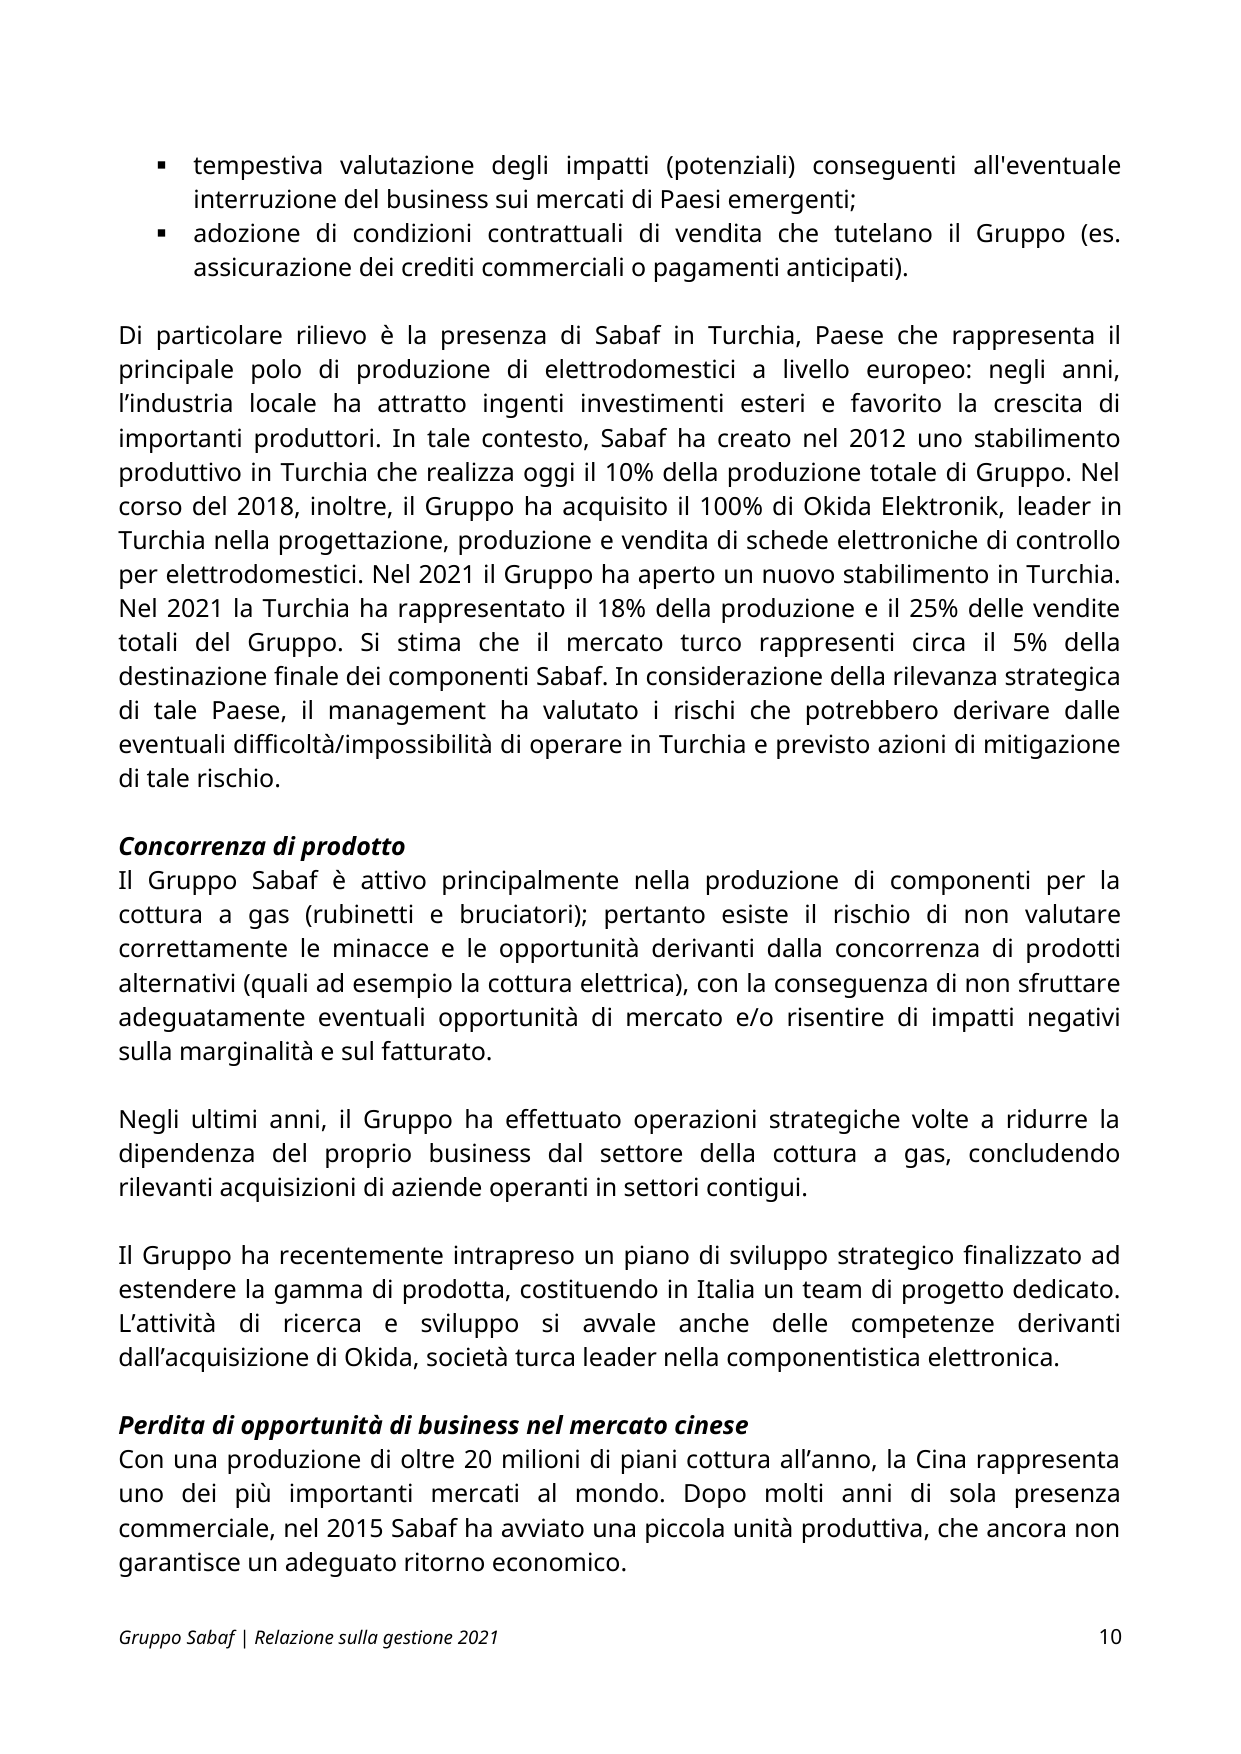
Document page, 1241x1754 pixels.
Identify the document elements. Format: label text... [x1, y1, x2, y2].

text Negli ultimi anni, il Gruppo ha effettuato operazioni strategiche volte a ridurre la dipendenza del proprio business dal settore della cottura a gas, concludendo rilevanti acquisizioni di aziende operanti in settori contigui. [118, 1101, 1122, 1204]
text Concorrenza di prodotto [118, 829, 1063, 863]
list tempestiva valutazione degli impatti (potenziali) conseguenti all'eventuale interruzione del business sui mercati di Paesi emergenti; [156, 148, 1122, 216]
list adozione di condizioni contrattuali di vendita che tutelano il Gruppo (es. assicurazione dei crediti commerciali o pagamenti anticipati). [156, 216, 1122, 284]
text Di particolare rilievo è la presenza di Sabaf in Turchia, Paese che rappresenta il principale polo di produzione di elettrodomestici a livello europeo: negli anni, l’industria locale ha attratto ingenti investimenti esteri e favorito la crescita di importanti produttori. In tale contesto, Sabaf ha creato nel 2012 uno stabilimento produttivo in Turchia che realizza oggi il 10% della produzione totale di Gruppo. Nel corso del 2018, inoltre, il Gruppo ha acquisito il 100% di Okida Elektronik, leader in Turchia nella progettazione, produzione e vendita di schede elettroniche di controllo per elettrodomestici. Nel 2021 il Gruppo ha aperto un nuovo stabilimento in Turchia. Nel 2021 la Turchia ha rappresentato il 18% della produzione e il 25% delle vendite totali del Gruppo. Si stima che il mercato turco rappresenti circa il 5% della destinazione finale dei componenti Sabaf. In considerazione della rilevanza strategica di tale Paese, il management ha valutato i rischi che potrebbero derivare dalle eventuali difficoltà/impossibilità di operare in Turchia e previsto azioni di mitigazione di tale rischio. [118, 318, 1122, 795]
text Il Gruppo ha recentemente intrapreso un piano di sviluppo strategico finalizzato ad estendere la gamma di prodotta, costituendo in Italia un team di progetto dedicato. L’attività di ricerca e sviluppo si avvale anche delle competenze derivanti dall’acquisizione di Okida, società turca leader nella componentistica elettronica. [118, 1238, 1122, 1374]
text Perdita di opportunità di business nel mercato cinese [118, 1408, 1063, 1442]
text Il Gruppo Sabaf è attivo principalmente nella produzione di componenti per la cottura a gas (rubinetti e bruciatori); pertanto esiste il rischio di non valutare correttamente le minacce e le opportunità derivanti dalla concorrenza di prodotti alternativi (quali ad esempio la cottura elettrica), con la conseguenza di non sfruttare adeguatamente eventuali opportunità di mercato e/o risentire di impatti negativi sulla marginalità e sul fatturato. [118, 863, 1122, 1067]
text Con una produzione di oltre 20 milioni di piani cottura all’anno, la Cina rappresenta uno dei più importanti mercati al mondo. Dopo molti anni di sola presenza commerciale, nel 2015 Sabaf ha avviato una piccola unità produttiva, che ancora non garantisce un adeguato ritorno economico. [118, 1442, 1122, 1578]
